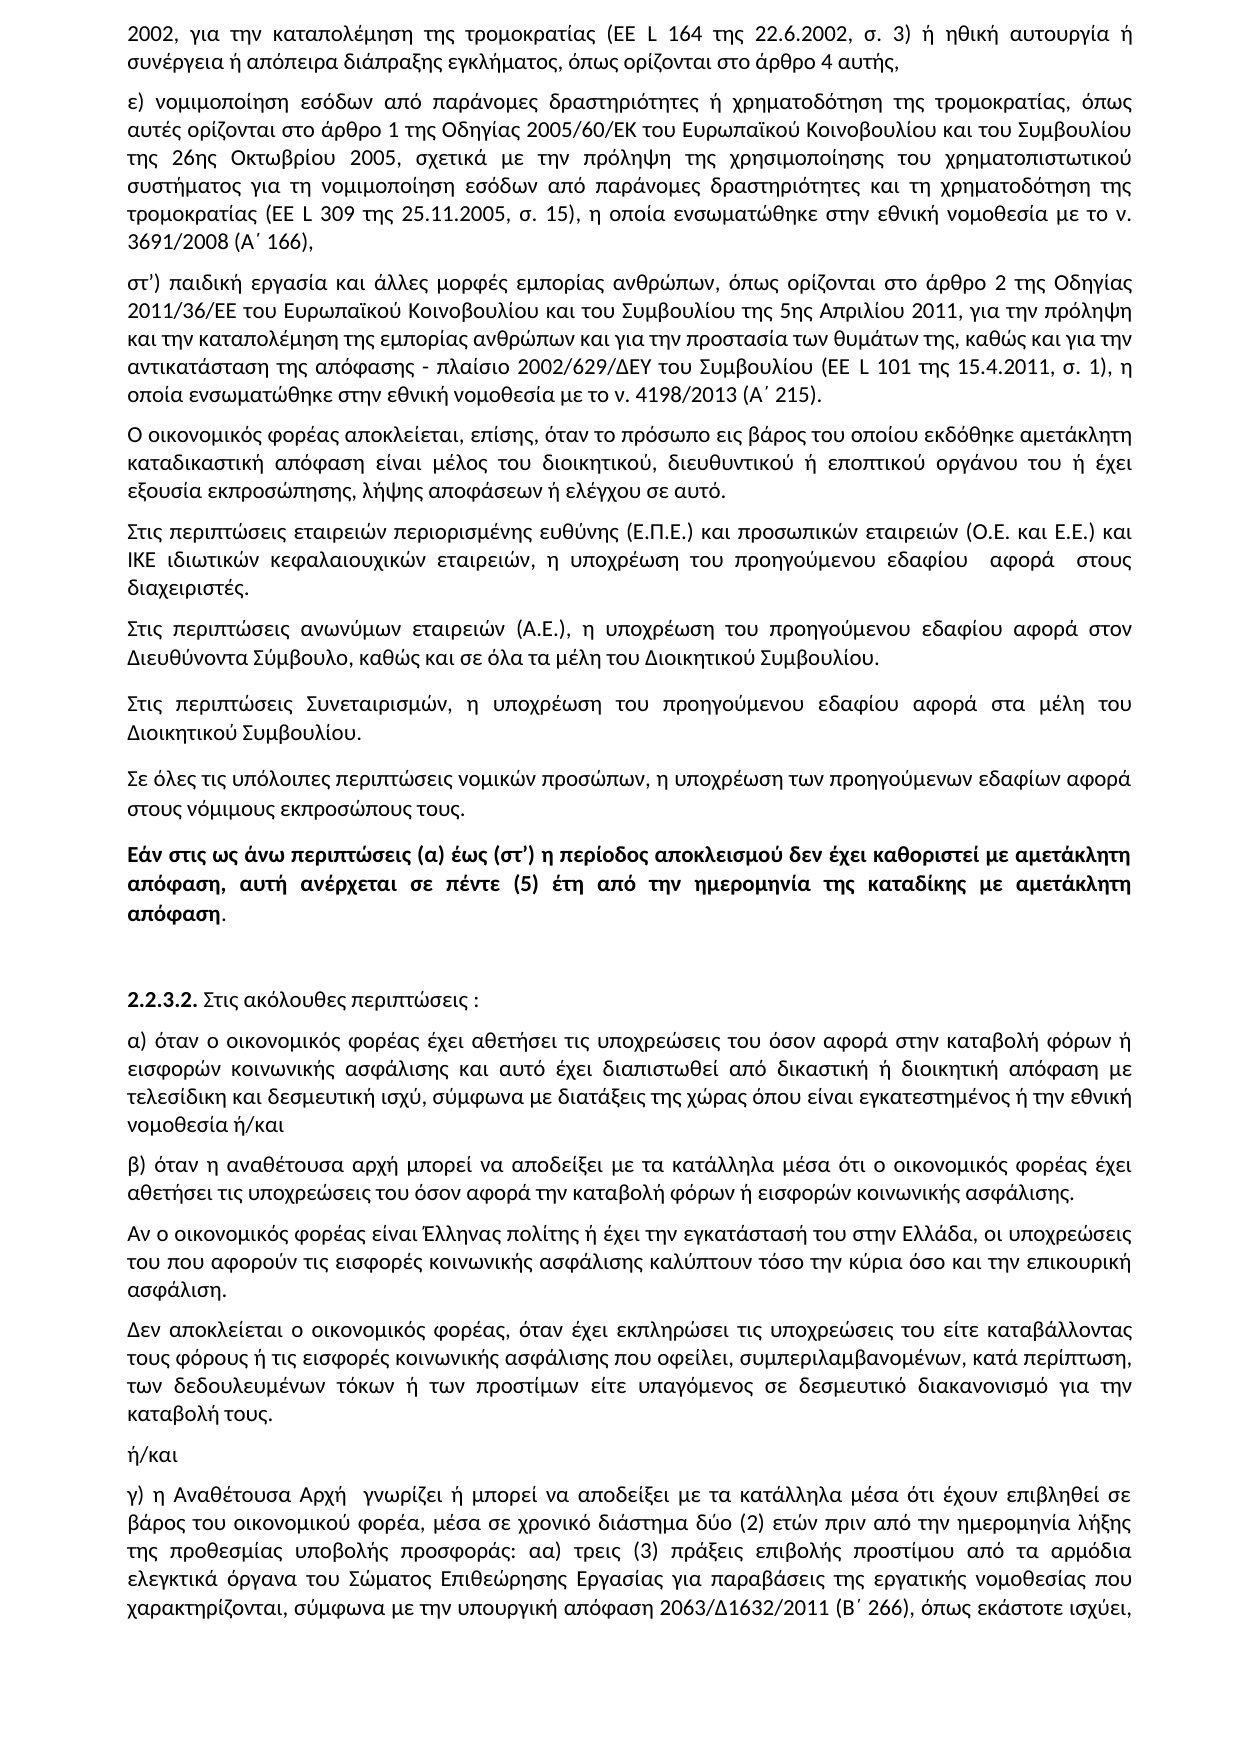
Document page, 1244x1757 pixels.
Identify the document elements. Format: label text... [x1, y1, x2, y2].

text Στις περιπτώσεις εταιρειών περιορισμένης ευθύνης (Ε.Π.Ε.) και προσωπικών εταιρειών (Ο.Ε. και Ε.Ε.) και IKE ιδιωτικών κεφαλαιουχικών εταιρειών, η υποχρέωση του προηγούμενου εδαφίου αφορά στους διαχειριστές. [127, 517, 1133, 601]
text Εάν στις ως άνω περιπτώσεις (α) έως (στ’) η περίοδος αποκλεισμού δεν έχει καθοριστεί με αμετάκλητη απόφαση, αυτή ανέρχεται σε πέντε (5) έτη από την ημερομηνία της καταδίκης με αμετάκλητη απόφαση. [127, 840, 1133, 927]
text ε) νομιμοποίηση εσόδων από παράνομες δραστηριότητες ή χρηματοδότηση της τρομοκρατίας, όπως αυτές ορίζονται στο άρθρο 1 της Οδηγίας 2005/60/ΕΚ του Ευρωπαϊκού Κοινοβουλίου και του Συμβουλίου της 26ης Οκτωβρίου 2005, σχετικά με την πρόληψη της χρησιμοποίησης του χρηματοπιστωτικού συστήματος για τη νομιμοποίηση εσόδων από παράνομες δραστηριότητες και τη χρηματοδότηση της τρομοκρατίας (ΕΕ L 309 της 25.11.2005, σ. 15), η οποία ενσωματώθηκε στην εθνική νομοθεσία με το ν. 3691/2008 (Α΄ 166), [127, 87, 1133, 255]
text α) όταν ο οικονομικός φορέας έχει αθετήσει τις υποχρεώσεις του όσον αφορά στην καταβολή φόρων ή εισφορών κοινωνικής ασφάλισης και αυτό έχει διαπιστωθεί από δικαστική ή διοικητική απόφαση με τελεσίδικη και δεσμευτική ισχύ, σύμφωνα με διατάξεις της χώρας όπου είναι εγκατεστημένος ή την εθνική νομοθεσία ή/και [127, 1026, 1133, 1138]
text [127, 1481, 1133, 1621]
text στ’) παιδική εργασία και άλλες μορφές εμπορίας ανθρώπων, όπως ορίζονται στο άρθρο 2 της Οδηγίας 2011/36/ΕΕ του Ευρωπαϊκού Κοινοβουλίου και του Συμβουλίου της 5ης Απριλίου 2011, για την πρόληψη και την καταπολέμηση της εμπορίας ανθρώπων και για την προστασία των θυμάτων της, καθώς και για την αντικατάσταση της απόφασης - πλαίσιο 2002/629/ΔΕΥ του Συμβουλίου (ΕΕ L 101 της 15.4.2011, σ. 1), η οποία ενσωματώθηκε στην εθνική νομοθεσία με το ν. 4198/2013 (Α΄ 215). [127, 268, 1133, 408]
text ή/και [127, 1440, 1133, 1468]
text Ο οικονομικός φορέας αποκλείεται, επίσης, όταν το πρόσωπο εις βάρος του οποίου εκδόθηκε αμετάκλητη καταδικαστική απόφαση είναι μέλος του διοικητικού, διευθυντικού ή εποπτικού οργάνου του ή έχει εξουσία εκπροσώπησης, λήψης αποφάσεων ή ελέγχου σε αυτό. [127, 421, 1133, 504]
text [127, 19, 1133, 75]
text Στις περιπτώσεις ανωνύμων εταιρειών (Α.Ε.), η υποχρέωση του προηγούμενου εδαφίου αφορά στον Διευθύνοντα Σύμβουλο, καθώς και σε όλα τα μέλη του Διοικητικού Συμβουλίου. [127, 614, 1133, 671]
text β) όταν η αναθέτουσα αρχή μπορεί να αποδείξει με τα κατάλληλα μέσα ότι ο οικονομικός φορέας έχει αθετήσει τις υποχρεώσεις του όσον αφορά την καταβολή φόρων ή εισφορών κοινωνικής ασφάλισης. [127, 1150, 1133, 1206]
text 2.2.3.2. Στις ακόλουθες περιπτώσεις : [127, 985, 1133, 1013]
text Σε όλες τις υπόλοιπες περιπτώσεις νομικών προσώπων, η υποχρέωση των προηγούμενων εδαφίων αφορά στους νόμιμους εκπροσώπους τους. [127, 764, 1133, 822]
text Στις περιπτώσεις Συνεταιρισμών, η υποχρέωση του προηγούμενου εδαφίου αφορά στα μέλη του Διοικητικού Συμβουλίου. [127, 689, 1133, 746]
text Αν ο οικονομικός φορέας είναι Έλληνας πολίτης ή έχει την εγκατάστασή του στην Ελλάδα, οι υποχρεώσεις του που αφορούν τις εισφορές κοινωνικής ασφάλισης καλύπτουν τόσο την κύρια όσο και την επικουρική ασφάλιση. [127, 1219, 1133, 1303]
text Δεν αποκλείεται ο οικονομικός φορέας, όταν έχει εκπληρώσει τις υποχρεώσεις του είτε καταβάλλοντας τους φόρους ή τις εισφορές κοινωνικής ασφάλισης που οφείλει, συμπεριλαμβανομένων, κατά περίπτωση, των δεδουλευμένων τόκων ή των προστίμων είτε υπαγόμενος σε δεσμευτικό διακανονισμό για την καταβολή τους. [127, 1315, 1133, 1427]
